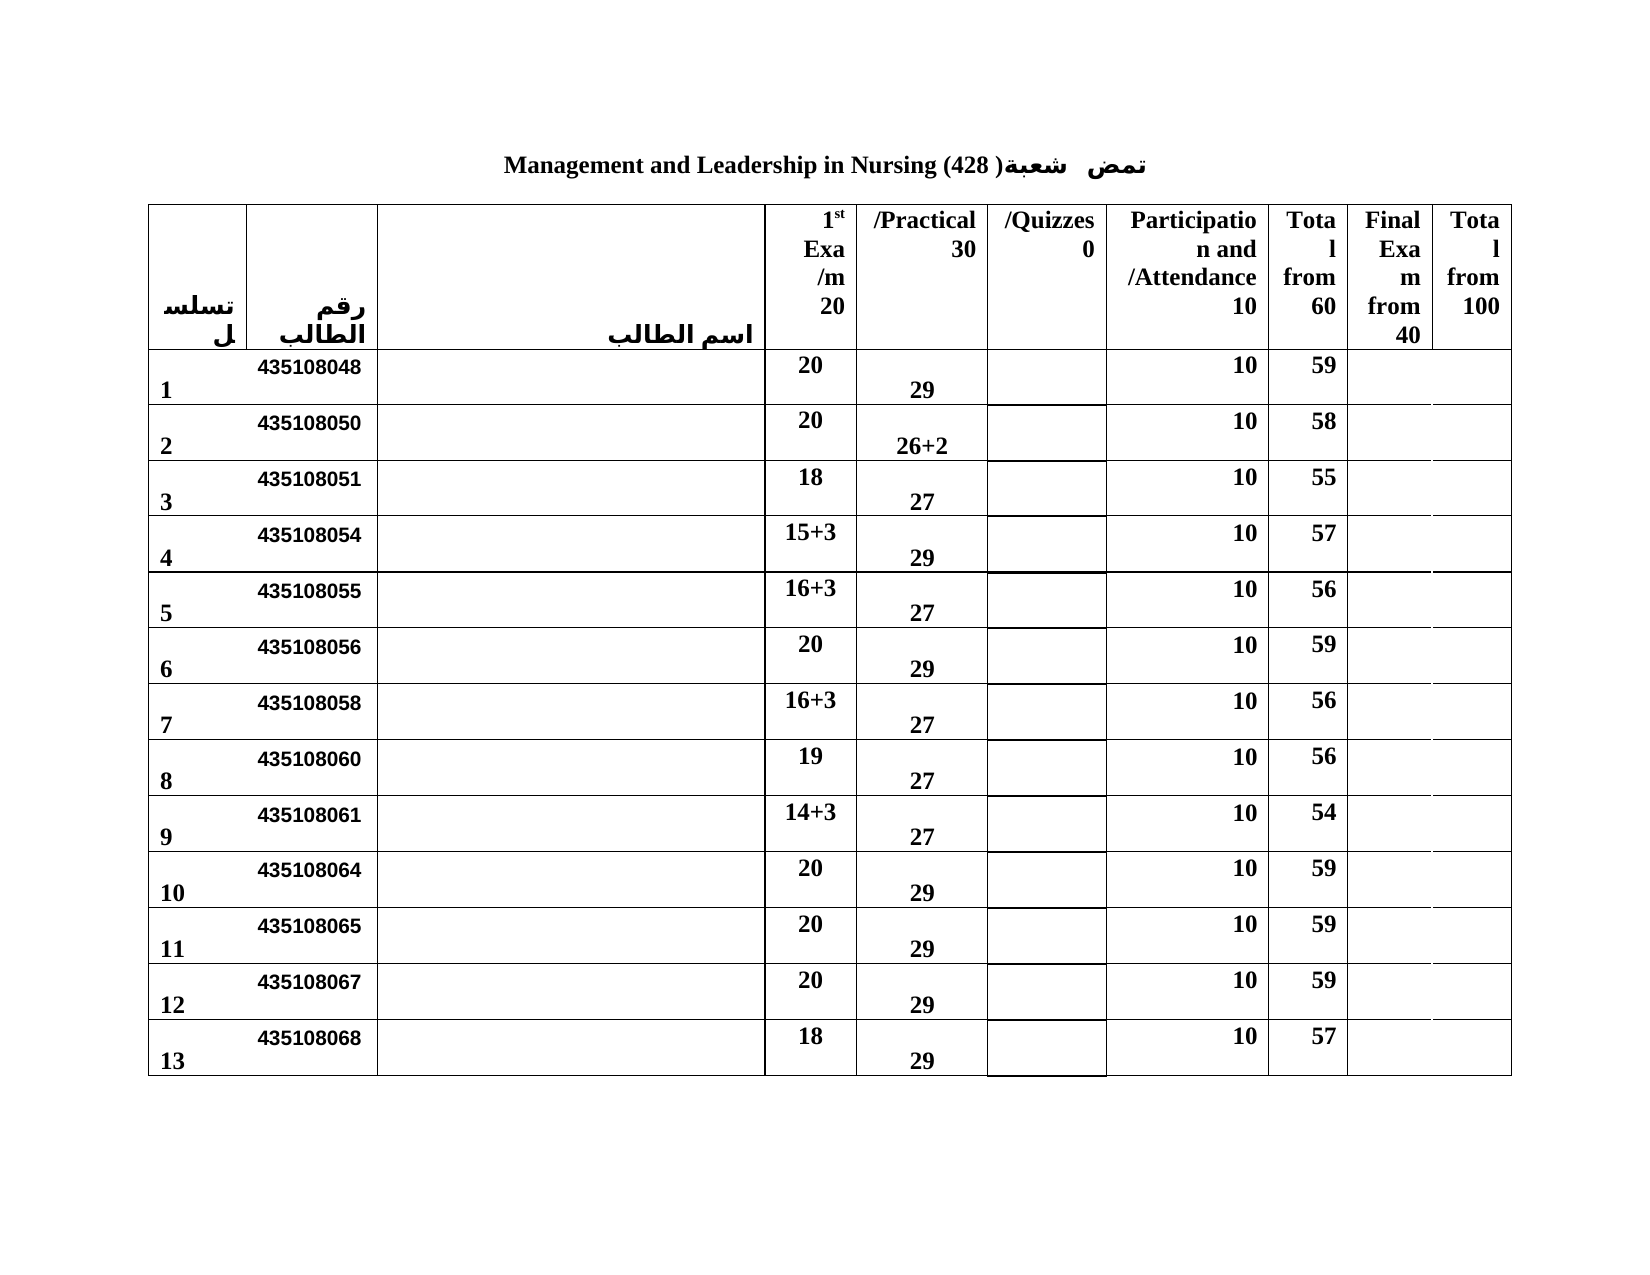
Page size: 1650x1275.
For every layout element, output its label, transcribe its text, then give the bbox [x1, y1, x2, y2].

table_cell 57 [1269, 1020, 1347, 1075]
table_cell 57 [1269, 516, 1347, 571]
table_cell 7 [149, 684, 246, 739]
table_cell 29 [857, 852, 987, 907]
table_cell [378, 405, 764, 459]
table_cell [1348, 739, 1432, 795]
table_cell [988, 1021, 1106, 1075]
table_cell [988, 350, 1106, 403]
table_cell [1348, 907, 1432, 963]
table_cell [1348, 963, 1432, 1019]
table_cell [1432, 460, 1511, 515]
table_cell 14+3 [766, 796, 856, 851]
table_cell 59 [1269, 908, 1347, 963]
table_cell [988, 517, 1106, 571]
table_cell [988, 629, 1106, 683]
table_cell 27 [857, 573, 987, 627]
table_cell [988, 406, 1106, 459]
table_cell 29 [857, 1020, 987, 1075]
table_header Total from 60 [1269, 205, 1347, 349]
table_header اسم الطالب [378, 205, 764, 349]
table_cell 56 [1269, 573, 1347, 627]
table_header رقم الطالب [247, 205, 377, 349]
table_cell 10 [1107, 516, 1268, 571]
table_cell 10 [149, 852, 246, 907]
table_cell [378, 740, 764, 795]
table_cell 27 [857, 740, 987, 795]
table_cell 1 [149, 350, 246, 403]
table_cell 10 [1107, 796, 1268, 851]
table_cell 56 [1269, 740, 1347, 795]
table_cell [1348, 683, 1432, 739]
table_cell [1348, 515, 1432, 571]
table_cell 29 [857, 350, 987, 403]
table_cell 10 [1107, 1020, 1268, 1075]
table_cell 435108048 [246, 350, 377, 403]
table_cell [378, 852, 764, 907]
table_cell 11 [149, 908, 246, 963]
table_cell 435108065 [246, 908, 377, 963]
table_cell [1348, 851, 1432, 907]
table_cell 8 [149, 740, 246, 795]
table_cell 29 [857, 964, 987, 1019]
table_cell 20 [766, 964, 856, 1019]
table_cell 13 [149, 1020, 246, 1075]
table_header Final Exam from 40 [1348, 205, 1432, 349]
table_header Quizzes/ 0 [988, 205, 1106, 349]
text Management and Leadership in Nursing (428 )تمض شعبة [150, 150, 1500, 179]
table_cell 12 [149, 964, 246, 1019]
table_cell [1432, 627, 1511, 683]
table_cell [1348, 627, 1432, 683]
table_cell [988, 965, 1106, 1019]
table_cell [378, 461, 764, 515]
table_cell 10 [1107, 684, 1268, 739]
table_cell 29 [857, 628, 987, 683]
table_cell 435108058 [246, 684, 377, 739]
table_cell 27 [857, 461, 987, 515]
table_cell [1432, 404, 1511, 459]
table_cell [1432, 1019, 1511, 1075]
table_cell [378, 350, 764, 403]
table_cell 59 [1269, 852, 1347, 907]
table_cell [378, 1020, 764, 1075]
table_cell [378, 628, 764, 683]
table_cell [1348, 404, 1432, 459]
table_cell 3 [149, 461, 246, 515]
table_cell 435108064 [246, 852, 377, 907]
table_cell 29 [857, 908, 987, 963]
table_cell 10 [1107, 908, 1268, 963]
table_cell 55 [1269, 461, 1347, 515]
table_cell [378, 516, 764, 571]
table_cell 20 [766, 908, 856, 963]
table_cell 59 [1269, 350, 1347, 403]
table_cell 435108054 [246, 516, 377, 571]
table_cell 5 [149, 573, 246, 627]
table_cell [988, 574, 1106, 627]
table_cell 18 [766, 461, 856, 515]
table_cell [1348, 795, 1432, 851]
table_cell 56 [1269, 684, 1347, 739]
table_cell [1348, 1019, 1432, 1075]
table_cell [988, 462, 1106, 515]
table_cell [1432, 739, 1511, 795]
table_cell 19 [766, 740, 856, 795]
table_cell 4 [149, 516, 246, 571]
table_cell 54 [1269, 796, 1347, 851]
table_cell 58 [1269, 405, 1347, 459]
table_cell 27 [857, 796, 987, 851]
table_cell 10 [1107, 405, 1268, 459]
table_header تسلسل [149, 205, 246, 349]
table_cell [988, 909, 1106, 963]
table_cell 18 [766, 1020, 856, 1075]
table_header Practical/ 30 [857, 205, 987, 349]
table_cell 20 [766, 852, 856, 907]
table_cell 27 [857, 684, 987, 739]
table_cell 20 [766, 405, 856, 459]
table_cell 435108055 [246, 573, 377, 627]
table_cell 10 [1107, 628, 1268, 683]
table_cell 29 [857, 516, 987, 571]
table_cell [1348, 571, 1432, 627]
table_cell 435108068 [246, 1020, 377, 1075]
table_cell 16+3 [766, 684, 856, 739]
table_cell 20 [766, 628, 856, 683]
table_cell [1348, 460, 1432, 515]
table_cell 9 [149, 796, 246, 851]
table_cell [1432, 515, 1511, 571]
table_cell [378, 908, 764, 963]
table_cell [378, 796, 764, 851]
table_cell 26+2 [857, 405, 987, 459]
table_cell 435108061 [246, 796, 377, 851]
table_cell [1348, 350, 1432, 403]
table_cell [378, 573, 764, 627]
table_cell [1432, 963, 1511, 1019]
table_cell [1432, 907, 1511, 963]
table_cell 10 [1107, 350, 1268, 403]
table_cell 10 [1107, 852, 1268, 907]
table_cell 59 [1269, 628, 1347, 683]
table_cell 435108050 [246, 405, 377, 459]
table_cell 10 [1107, 964, 1268, 1019]
table_cell [988, 685, 1106, 739]
table_cell 16+3 [766, 573, 856, 627]
table_cell [1432, 795, 1511, 851]
table_cell 59 [1269, 964, 1347, 1019]
table_cell 15+3 [766, 516, 856, 571]
table_cell [378, 964, 764, 1019]
table_cell 435108067 [246, 964, 377, 1019]
table_cell 435108051 [246, 461, 377, 515]
table_cell [378, 684, 764, 739]
table_cell 10 [1107, 461, 1268, 515]
table_cell 10 [1107, 573, 1268, 627]
table_cell [988, 853, 1106, 907]
table_cell [1432, 350, 1511, 403]
table_cell 20 [766, 350, 856, 403]
table_cell [988, 741, 1106, 795]
table_cell 2 [149, 405, 246, 459]
table_cell [1432, 571, 1511, 627]
table_cell [1432, 851, 1511, 907]
table_cell 10 [1107, 740, 1268, 795]
table_cell 435108060 [246, 740, 377, 795]
table_header Total from 100 [1433, 205, 1511, 349]
table_header 1st Exam/ 20 [766, 205, 856, 349]
table_cell 6 [149, 628, 246, 683]
table_header Participation and Attendance/ 10 [1107, 205, 1268, 349]
table_cell [1432, 683, 1511, 739]
table_cell 435108056 [246, 628, 377, 683]
table_cell [988, 797, 1106, 851]
